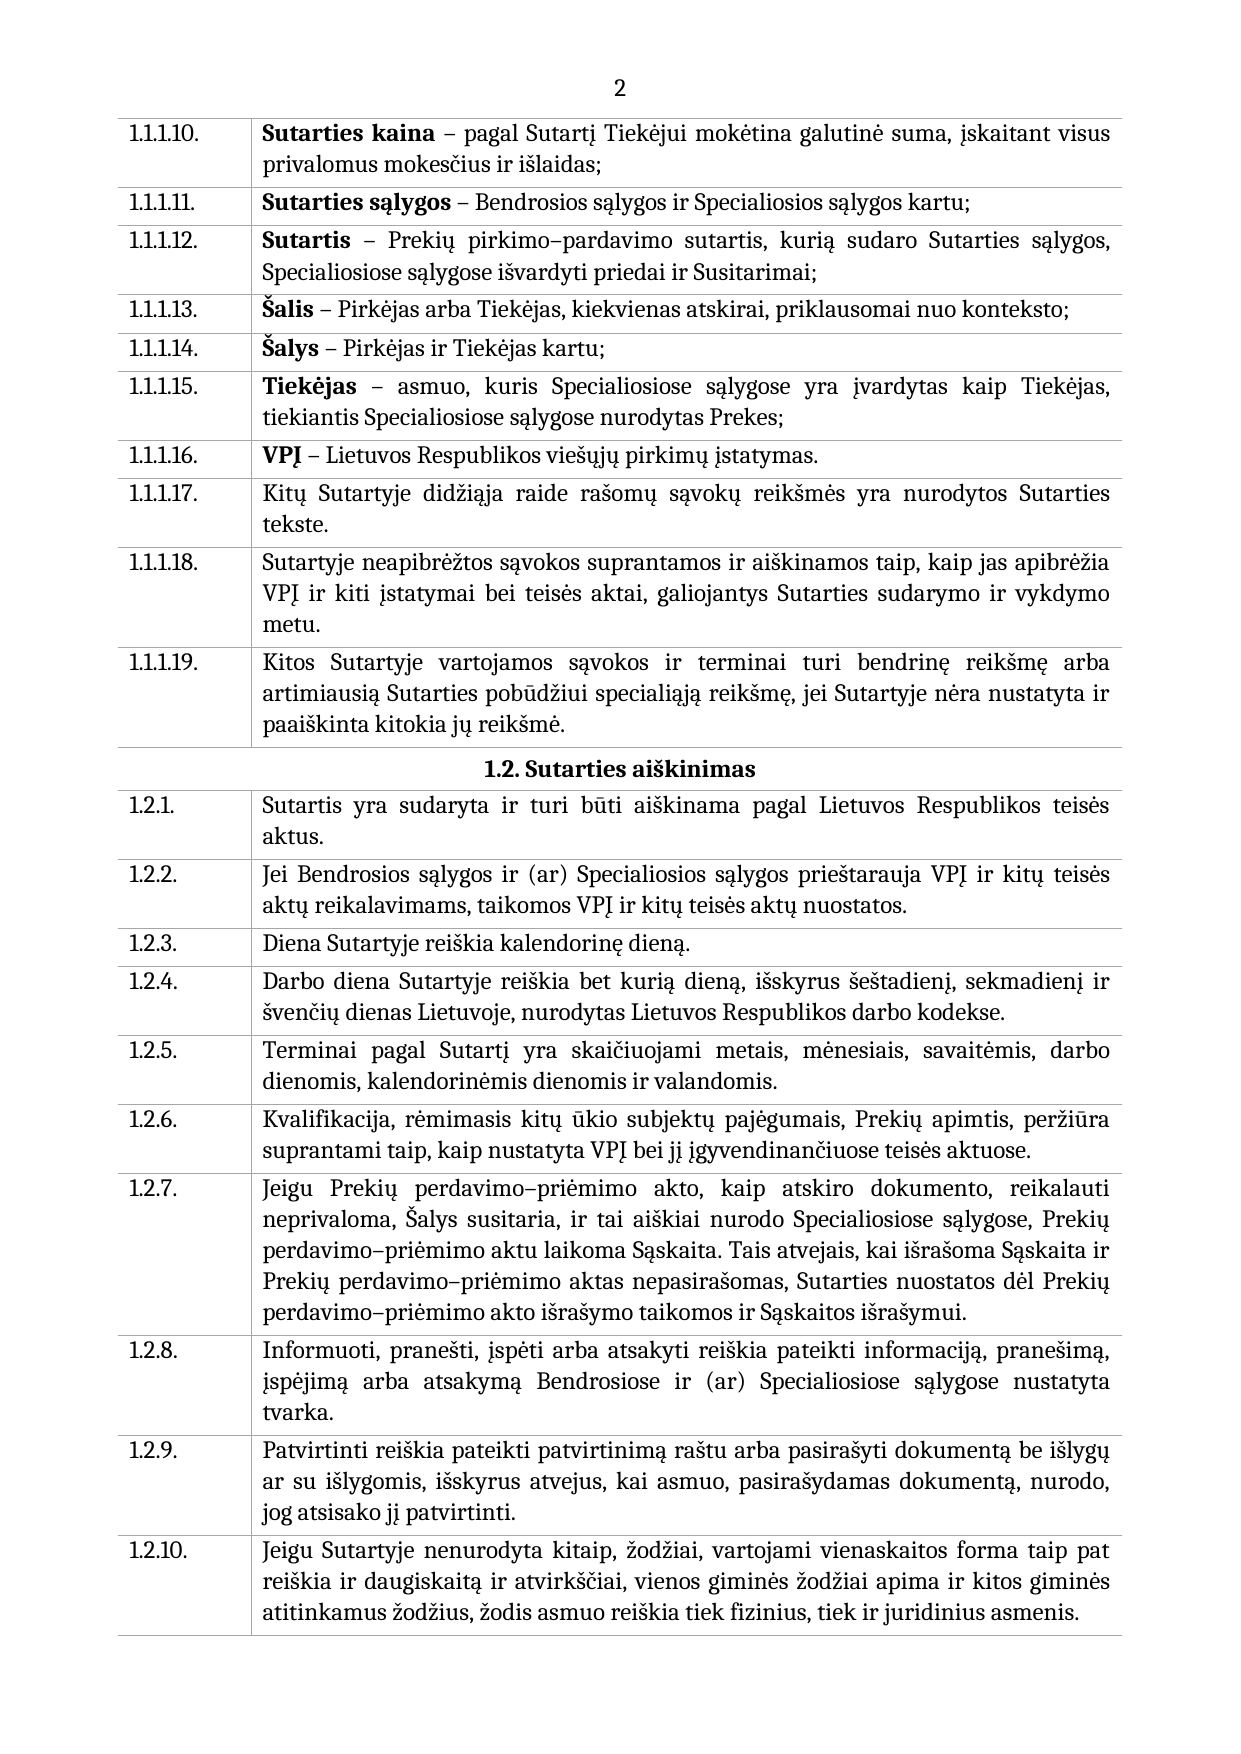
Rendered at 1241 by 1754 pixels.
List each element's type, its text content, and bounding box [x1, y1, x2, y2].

table_cell Sutarties aiškinimas [118, 748, 1122, 789]
table_cell Kitų Sutartyje didžiąja raide rašomų sąvokų reikšmės yra nurodytos Sutarties tekste. [252, 479, 1122, 547]
table_cell Informuoti, pranešti, įspėti arba atsakyti reiškia pateikti informaciją, pranešimą, įspėjimą arba atsakymą Bendrosiose ir (ar) Specialiosiose sąlygose nustatyta tvarka. [252, 1336, 1122, 1435]
table_cell Kitos Sutartyje vartojamos sąvokos ir terminai turi bendrinę reikšmę arba artimiausią Sutarties pobūdžiui specialiąją reikšmę, jei Sutartyje nėra nustatyta ir paaiškinta kitokia jų reikšmė. [252, 648, 1122, 747]
table_cell [118, 334, 251, 371]
table_cell [118, 860, 251, 927]
table_cell VPĮ – Lietuvos Respublikos viešųjų pirkimų įstatymas. [252, 441, 1122, 478]
table_cell Sutartis – Prekių pirkimo–pardavimo sutartis, kurią sudaro Sutarties sąlygos, Specialiosiose sąlygose išvardyti priedai ir Susitarimai; [252, 226, 1122, 294]
table_cell [118, 791, 251, 858]
table_cell Jei Bendrosios sąlygos ir (ar) Specialiosios sąlygos prieštarauja VPĮ ir kitų teisės aktų reikalavimams, taikomos VPĮ ir kitų teisės aktų nuostatos. [252, 860, 1122, 927]
table_cell [118, 1174, 251, 1335]
table_cell [118, 119, 251, 187]
table_cell Sutarties kaina – pagal Sutartį Tiekėjui mokėtina galutinė suma, įskaitant visus privalomus mokesčius ir išlaidas; [252, 119, 1122, 187]
table_cell Kvalifikacija, rėmimasis kitų ūkio subjektų pajėgumais, Prekių apimtis, peržiūra suprantami taip, kaip nustatyta VPĮ bei jį įgyvendinančiuose teisės aktuose. [252, 1105, 1122, 1173]
table_cell [118, 648, 251, 747]
table_cell [118, 548, 251, 647]
table_cell [118, 479, 251, 547]
table_cell [118, 1105, 251, 1173]
table_cell [118, 372, 251, 440]
table_cell [118, 295, 251, 333]
table_cell Tiekėjas – asmuo, kuris Specialiosiose sąlygose yra įvardytas kaip Tiekėjas, tiekiantis Specialiosiose sąlygose nurodytas Prekes; [252, 372, 1122, 440]
table_cell Terminai pagal Sutartį yra skaičiuojami metais, mėnesiais, savaitėmis, darbo dienomis, kalendorinėmis dienomis ir valandomis. [252, 1036, 1122, 1104]
table_cell Sutartyje neapibrėžtos sąvokos suprantamos ir aiškinamos taip, kaip jas apibrėžia VPĮ ir kiti įstatymai bei teisės aktai, galiojantys Sutarties sudarymo ir vykdymo metu. [252, 548, 1122, 647]
table_cell [118, 1336, 251, 1435]
table_cell [118, 967, 251, 1035]
table_cell Jeigu Prekių perdavimo–priėmimo akto, kaip atskiro dokumento, reikalauti neprivaloma, Šalys susitaria, ir tai aiškiai nurodo Specialiosiose sąlygose, Prekių perdavimo–priėmimo aktu laikoma Sąskaita. Tais atvejais, kai išrašoma Sąskaita ir Prekių perdavimo–priėmimo aktas nepasirašomas, Sutarties nuostatos dėl Prekių perdavimo–priėmimo akto išrašymo taikomos ir Sąskaitos išrašymui. [252, 1174, 1122, 1335]
table_cell Šalys – Pirkėjas ir Tiekėjas kartu; [252, 334, 1122, 371]
table_cell Šalis – Pirkėjas arba Tiekėjas, kiekvienas atskirai, priklausomai nuo konteksto; [252, 295, 1122, 333]
table_cell [118, 1036, 251, 1104]
table_cell Patvirtinti reiškia pateikti patvirtinimą raštu arba pasirašyti dokumentą be išlygų ar su išlygomis, išskyrus atvejus, kai asmuo, pasirašydamas dokumentą, nurodo, jog atsisako jį patvirtinti. [252, 1436, 1122, 1535]
table_cell Sutarties sąlygos – Bendrosios sąlygos ir Specialiosios sąlygos kartu; [252, 188, 1122, 225]
table_cell Sutartis yra sudaryta ir turi būti aiškinama pagal Lietuvos Respublikos teisės aktus. [252, 791, 1122, 858]
table_cell [118, 1436, 251, 1535]
table_cell Diena Sutartyje reiškia kalendorinę dieną. [252, 929, 1122, 966]
table_cell [118, 1536, 251, 1635]
table_cell [118, 226, 251, 294]
table_cell Jeigu Sutartyje nenurodyta kitaip, žodžiai, vartojami vienaskaitos forma taip pat reiškia ir daugiskaitą ir atvirkščiai, vienos giminės žodžiai apima ir kitos giminės atitinkamus žodžius, žodis asmuo reiškia tiek fizinius, tiek ir juridinius asmenis. [252, 1536, 1122, 1635]
table_cell [118, 188, 251, 225]
table_cell Darbo diena Sutartyje reiškia bet kurią dieną, išskyrus šeštadienį, sekmadienį ir švenčių dienas Lietuvoje, nurodytas Lietuvos Respublikos darbo kodekse. [252, 967, 1122, 1035]
table_cell [118, 441, 251, 478]
table_cell [118, 929, 251, 966]
